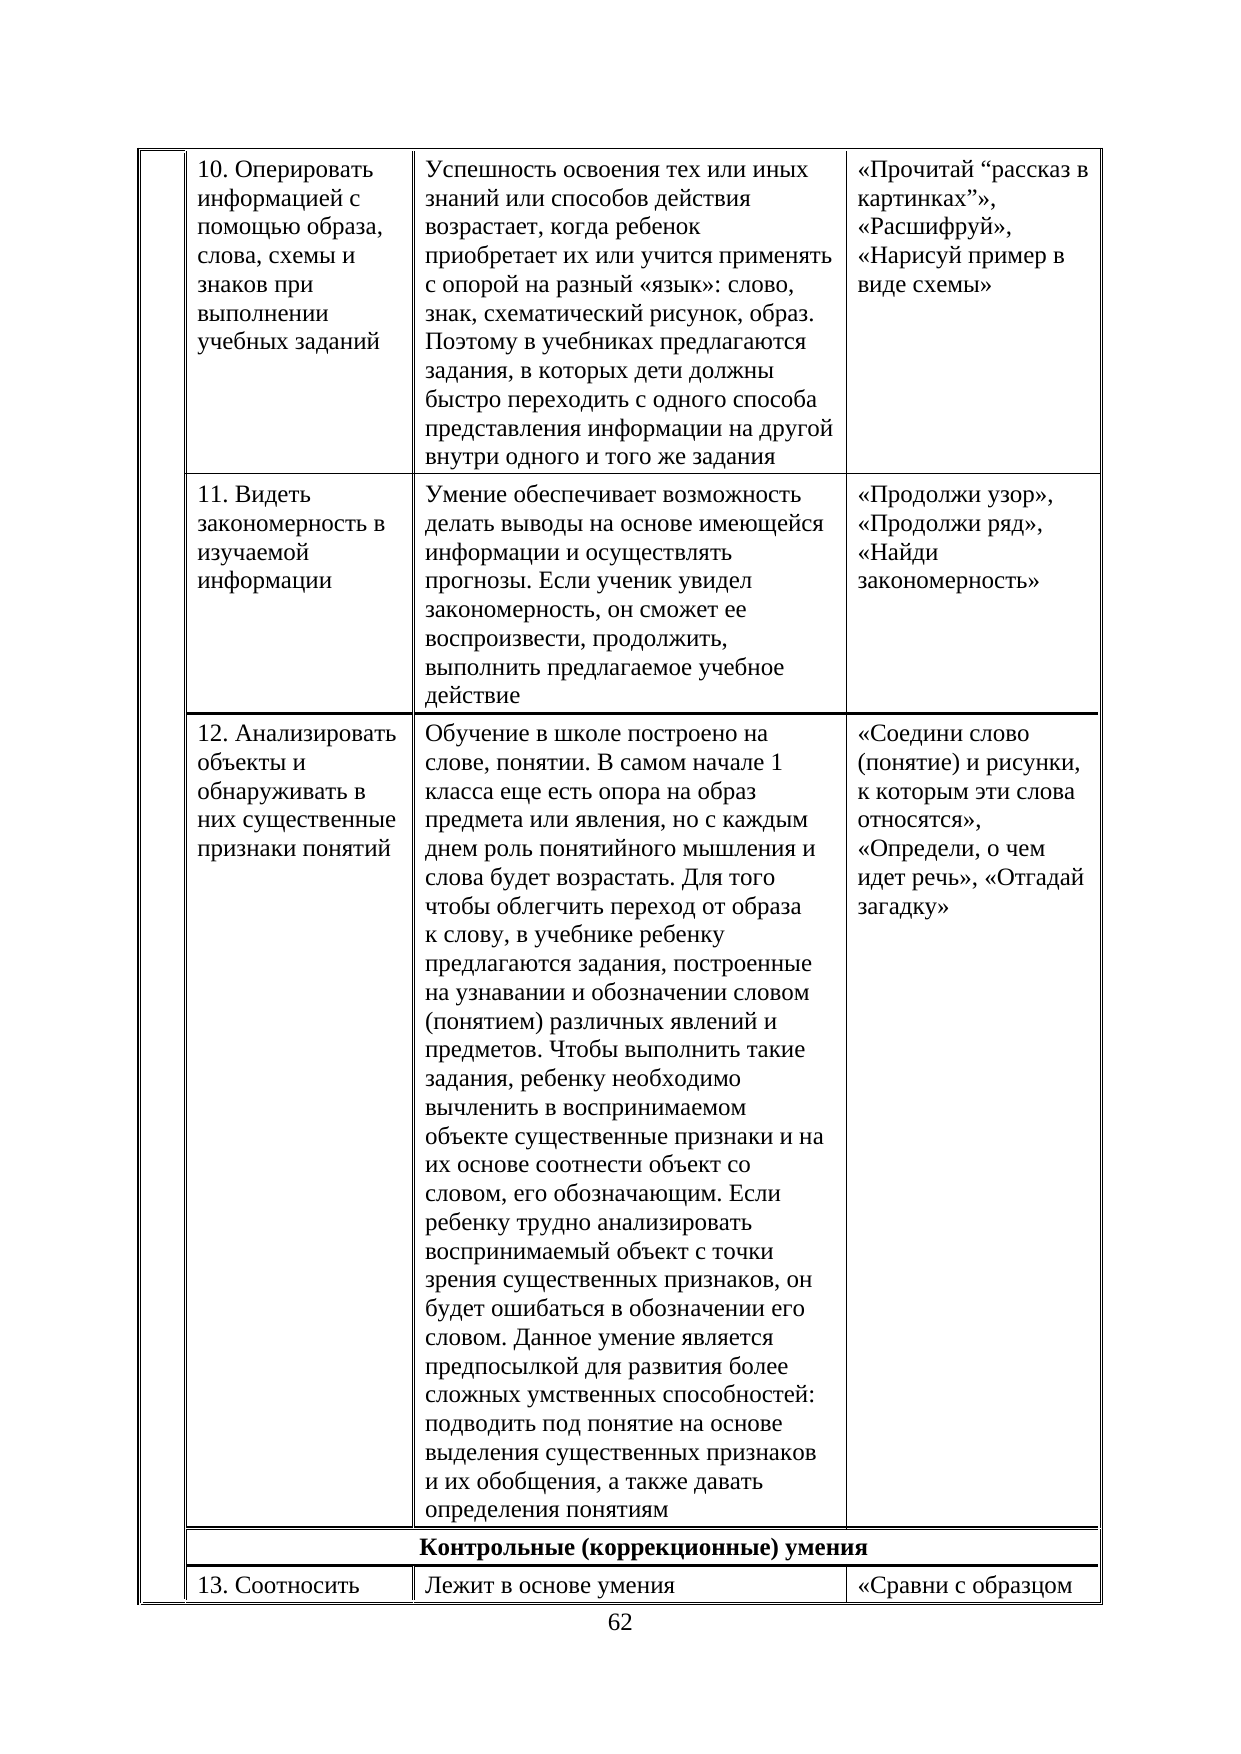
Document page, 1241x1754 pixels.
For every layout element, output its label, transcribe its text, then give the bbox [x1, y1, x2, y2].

table_cell 11. Видеть закономерность в изучаемой информации [187, 474, 412, 712]
table_cell Контрольные (коррекционные) умения [187, 1526, 1100, 1564]
table_cell «Продолжи узор», «Продолжи ряд», «Найди закономерность» [847, 474, 1100, 712]
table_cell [186, 1567, 413, 1602]
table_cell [847, 1564, 1100, 1602]
table_cell «Прочитай “рассказ в картинках”», «Расшифруй», «Нарисуй пример в виде схемы» [846, 149, 1100, 473]
table_cell Обучение в школе построено на слове, понятии. В самом начале 1 класса еще есть опора на образ предмета или явления, но с каждым днем роль понятийного мышления и слова будет возрастать. Для того чтобы облегчить переход от образа к слову, в учебнике ребенку предлагаются задания, построенные на узнавании и обозначении словом (понятием) различных явлений и предметов. Чтобы выполнить такие задания, ребенку необходимо вычленить в воспринимаемом объекте существенные признаки и на их основе соотнести объект со словом, его обозначающим. Если ребенку трудно анализировать воспринимаемый объект с точки зрения существенных признаков, он будет ошибаться в обозначении его словом. Данное умение является предпосылкой для развития более сложных умственных способностей: подводить под понятие на основе выделения существенных признаков и их обобщения, а также давать определения понятиям [415, 715, 846, 1526]
table_cell 12. Анализировать объекты и обнаруживать в них существенные признаки понятий [187, 715, 412, 1526]
table_cell «Соедини слово (понятие) и рисунки, к которым эти слова относятся», «Определи, о чем идет речь», «Отгадай загадку» [847, 712, 1100, 1526]
table_cell Успешность освоения тех или иных знаний или способов действия возрастает, когда ребенок приобретает их или учится применять с опорой на разный «язык»: слово, знак, схематический рисунок, образ. Поэтому в учебниках предлагаются задания, в которых дети должны быстро переходить с одного способа представления информации на другой внутри одного и того же задания [414, 149, 846, 473]
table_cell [414, 1567, 846, 1602]
table_cell 10. Оперировать информацией с помощью образа, слова, схемы и знаков при выполнении учебных заданий [186, 149, 413, 473]
table_cell [139, 149, 186, 1602]
table_cell Умение обеспечивает возможность делать выводы на основе имеющейся информации и осуществлять прогнозы. Если ученик увидел закономерность, он сможет ее воспроизвести, продолжить, выполнить предлагаемое учебное действие [415, 474, 846, 712]
